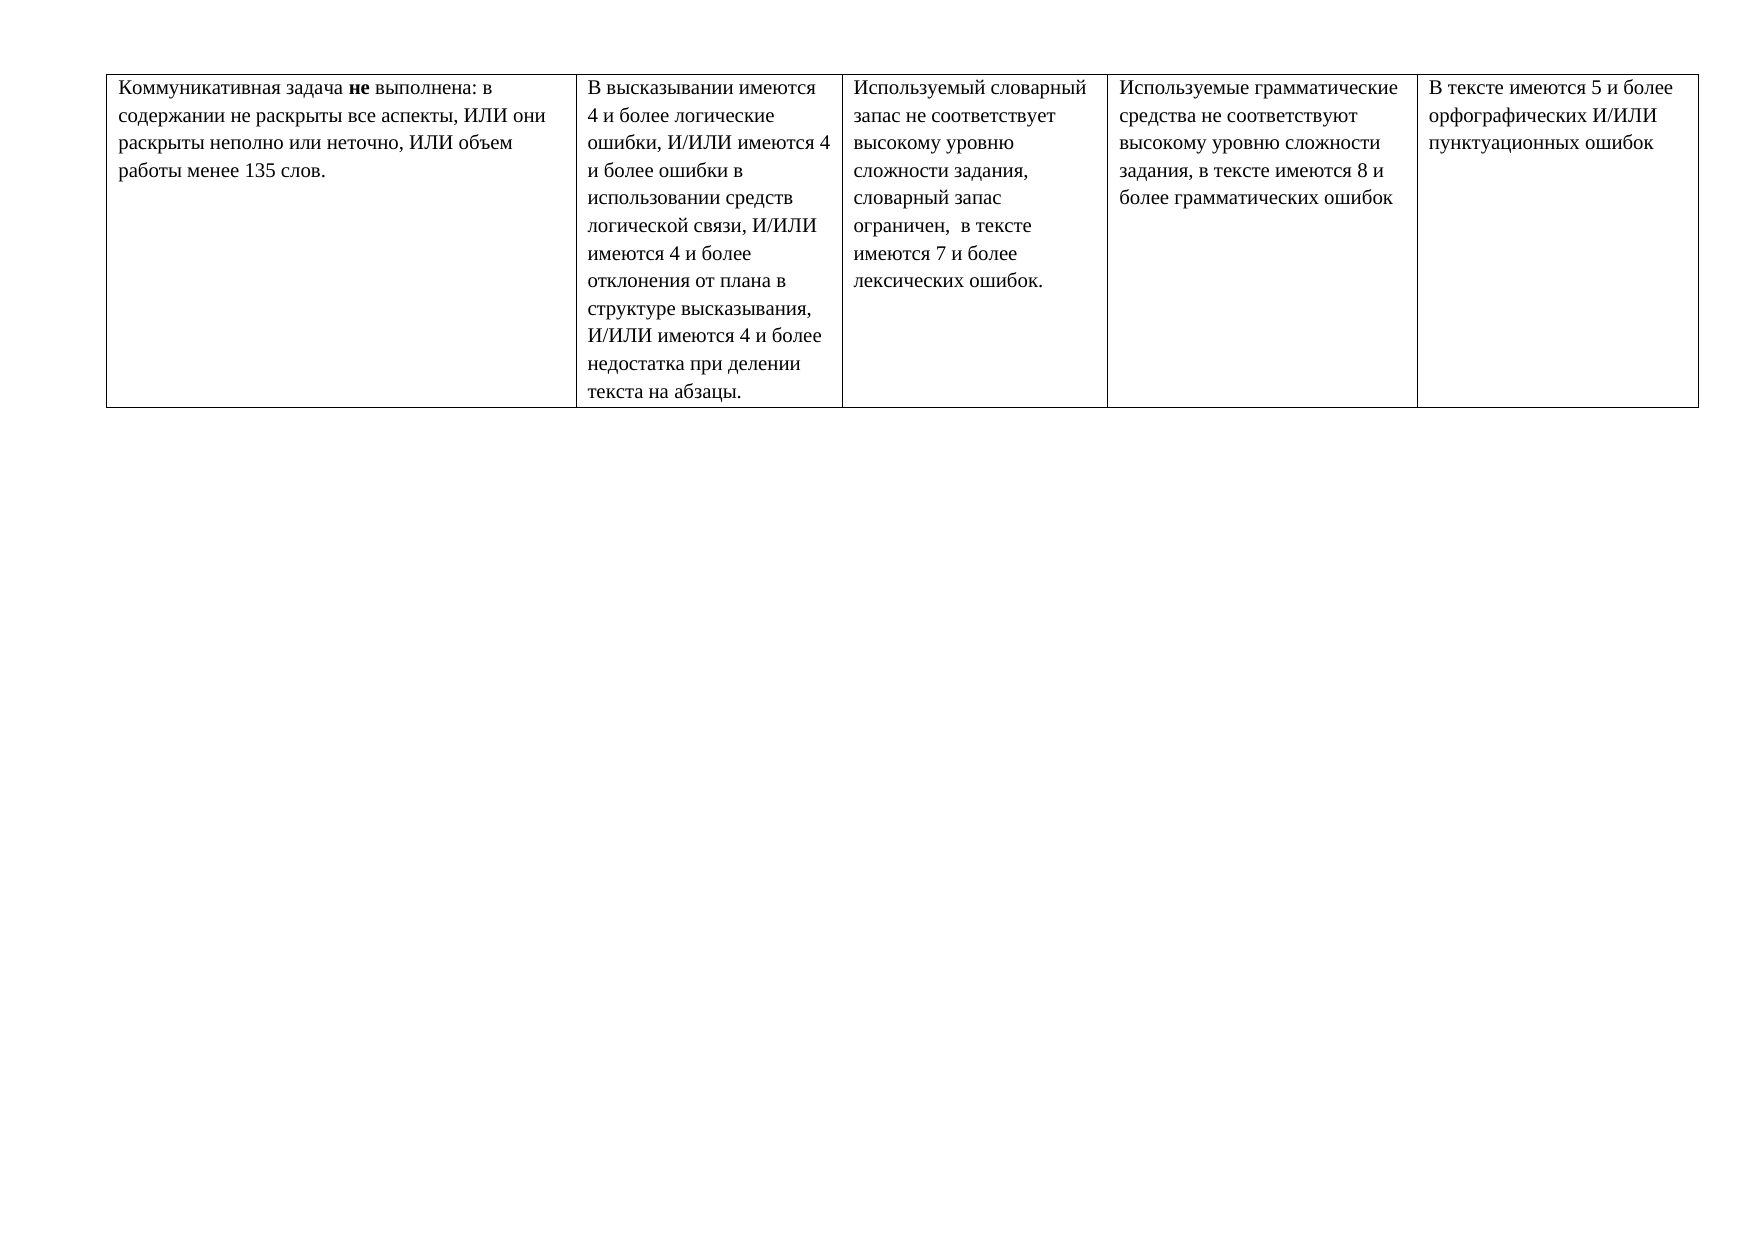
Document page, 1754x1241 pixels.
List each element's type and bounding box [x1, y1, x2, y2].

table_cell [1108, 75, 1417, 407]
table_cell [1418, 75, 1698, 407]
table_cell [577, 75, 842, 407]
table_cell [107, 75, 576, 407]
table_cell [843, 75, 1107, 407]
